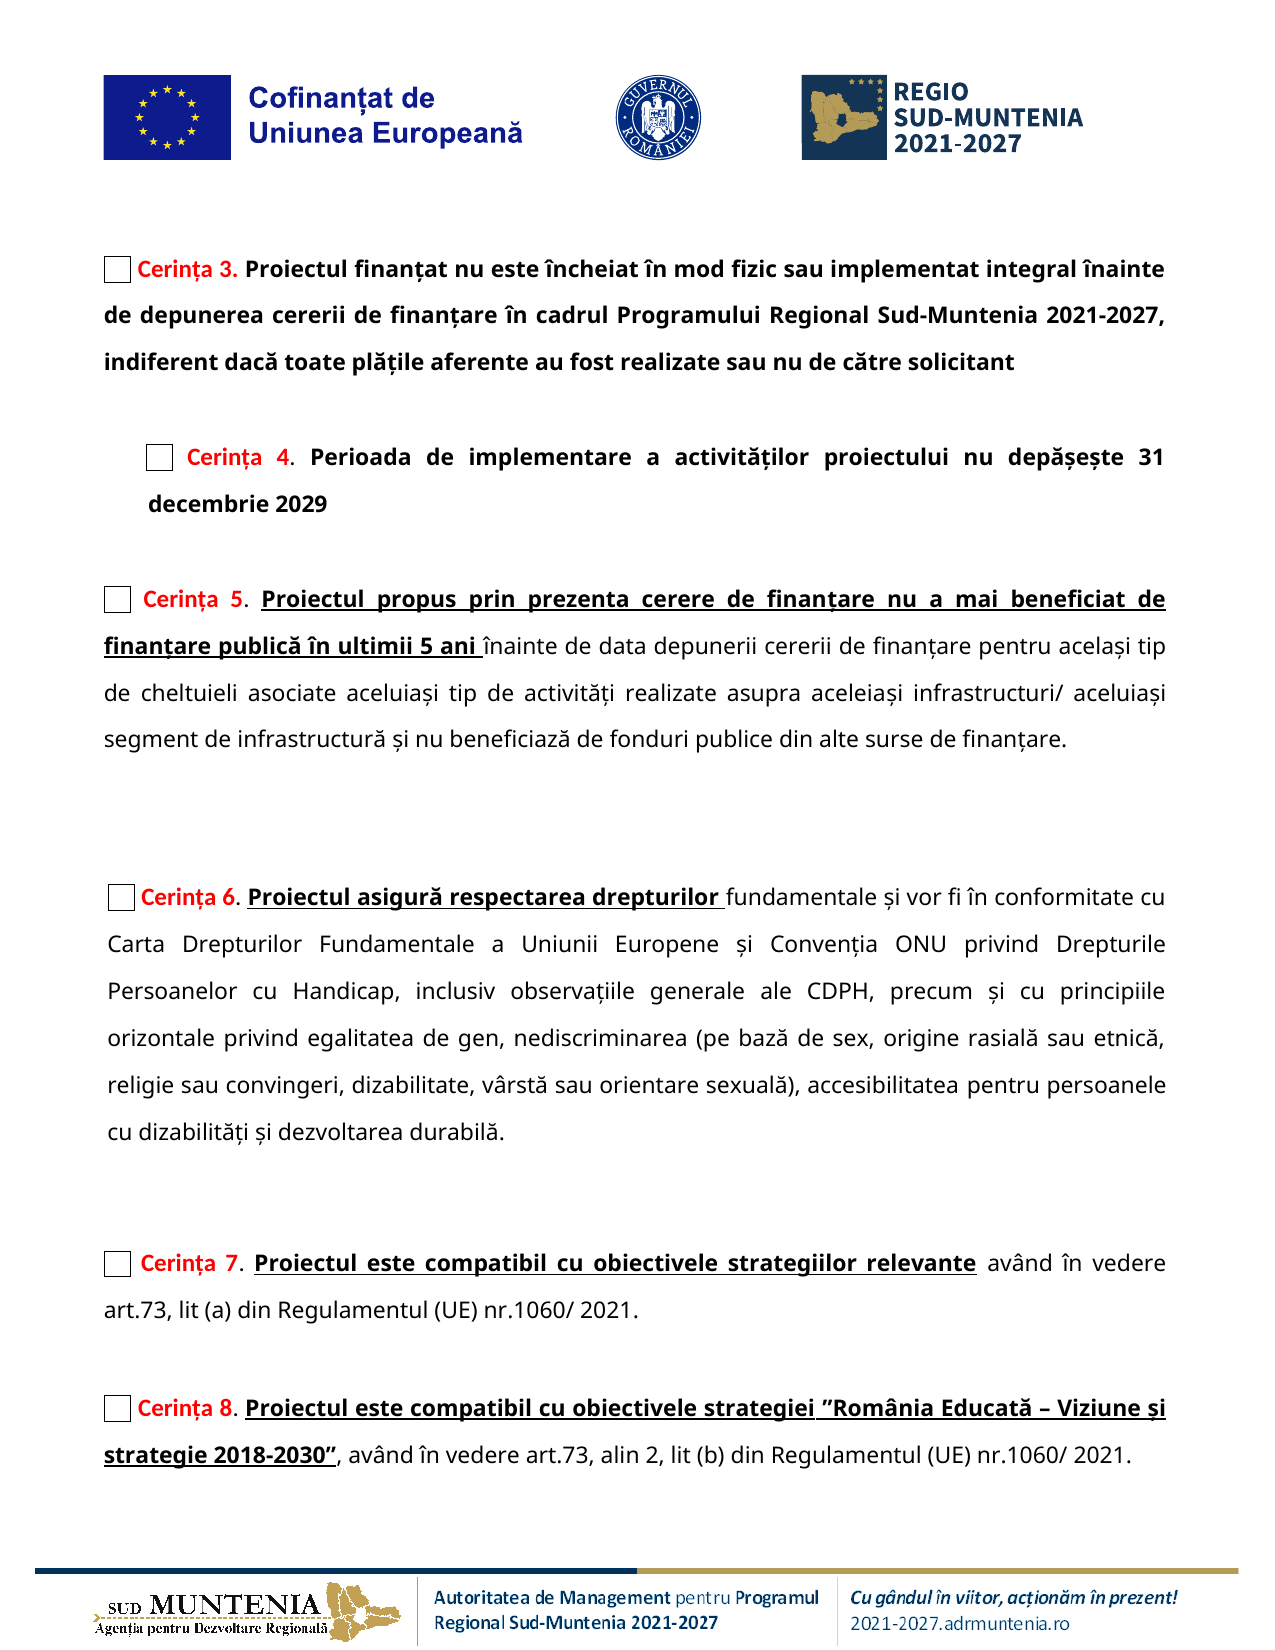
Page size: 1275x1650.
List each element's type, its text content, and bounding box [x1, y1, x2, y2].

text Cerința 8. Proiectul este compatibil cu obiectivele strategiei ”România Educată – Viziune și strategie 2018-2030”, având în vedere art.73, alin 2, lit (b) din Regulamentul (UE) nr.1060/ 2021. [103, 1392, 1167, 1470]
text Cerința 4. Perioada de implementare a activităților proiectului nu depășește 31 decembrie 2029 [103, 441, 1167, 519]
text Cerința 3. Proiectul finanțat nu este încheiat în mod fizic sau implementat integral înainte de depunerea cererii de finanțare în cadrul Programului Regional Sud-Muntenia 2021-2027, indiferent dacă toate plățile aferente au fost realizate sau nu de către solicitant [103, 253, 1167, 378]
text Cerința 7. Proiectul este compatibil cu obiectivele strategiilor relevante având în vedere art.73, lit (a) din Regulamentul (UE) nr.1060/ 2021. [103, 1247, 1167, 1326]
picture [35, 1568, 1239, 1648]
text Cerința 5. Proiectul propus prin prezenta cerere de finanţare nu a mai beneficiat de finanţare publică în ultimii 5 ani înainte de data depunerii cererii de finanţare pentru același tip de cheltuieli asociate aceluiași tip de activități realizate asupra aceleiaşi infrastructuri/ aceluiaşi segment de infrastructură şi nu beneficiază de fonduri publice din alte surse de finanţare. [103, 583, 1167, 755]
text Cerința 6. Proiectul asigură respectarea drepturilor fundamentale și vor fi în conformitate cu Carta Drepturilor Fundamentale a Uniunii Europene și Convenția ONU privind Drepturile Persoanelor cu Handicap, inclusiv observațiile generale ale CDPH, precum și cu principiile orizontale privind egalitatea de gen, nediscriminarea (pe bază de sex, origine rasială sau etnică, religie sau convingeri, dizabilitate, vârstă sau orientare sexuală), accesibilitatea pentru persoanele cu dizabilități și dezvoltarea durabilă. [107, 881, 1167, 1147]
